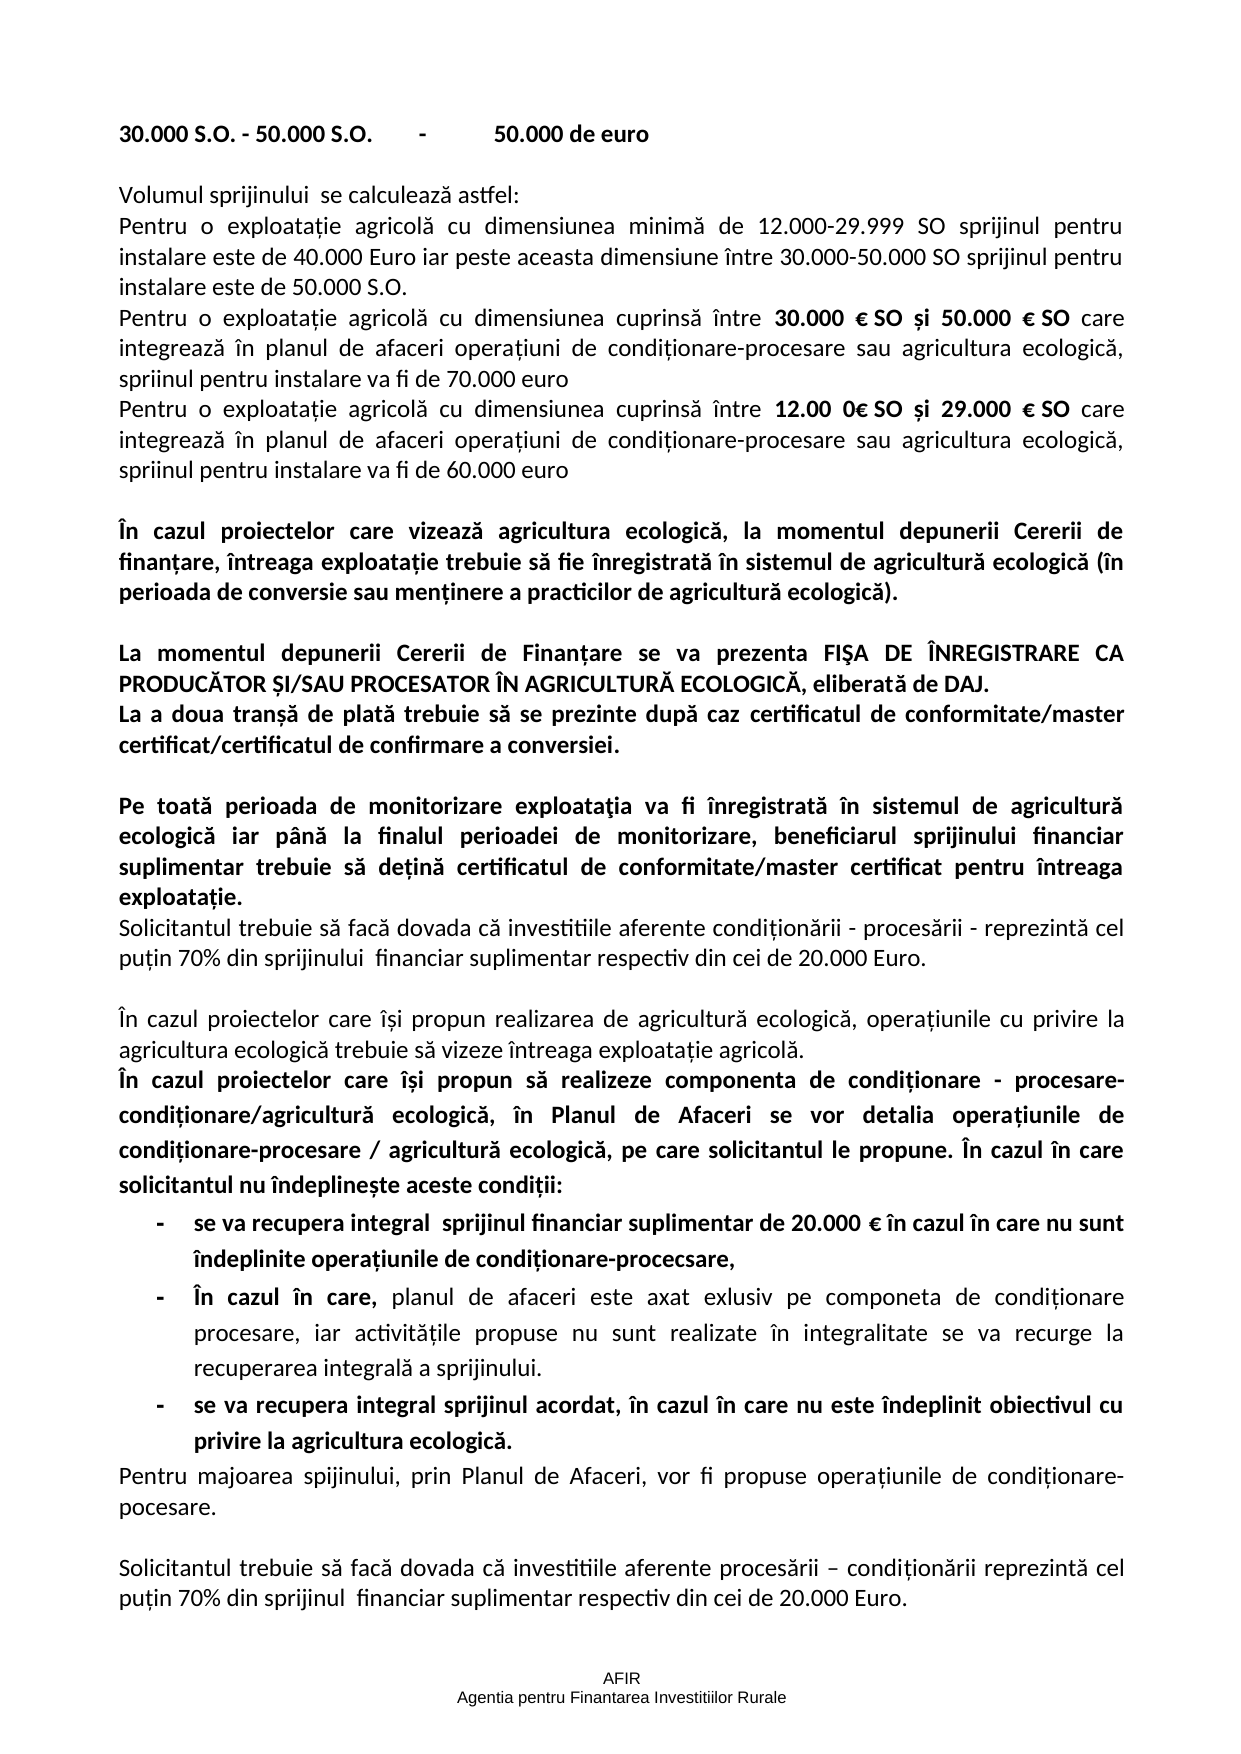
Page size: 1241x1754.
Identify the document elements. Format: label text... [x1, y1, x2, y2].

list În cazul în care, planul de afaceri este axat exlusiv pe componeta de condiționare procesare, iar activitățile propuse nu sunt realizate în integralitate se va recurge la recuperarea integrală a sprijinului. [156, 1278, 1125, 1382]
text Volumul sprijinului se calculează astfel: [118, 179, 1125, 210]
text Pentru o exploatație agricolă cu dimensiunea cuprinsă între 12.00 0€ SO și 29.000 € SO care integrează în planul de afaceri operațiuni de condiționare-procesare sau agricultura ecologică, spriinul pentru instalare va fi de 60.000 euro [118, 393, 1125, 485]
text În cazul proiectelor care își propun să realizeze componenta de condiționare - procesare-condiționare/agricultură ecologică, în Planul de Afaceri se vor detalia operațiunile de condiționare-procesare / agricultură ecologică, pe care solicitantul le propune. În cazul în care solicitantul nu îndeplinește aceste condiții: [118, 1065, 1125, 1200]
text Solicitantul trebuie să facă dovada că investitiile aferente procesării – condiționării reprezintă cel puţin 70% din sprijinul financiar suplimentar respectiv din cei de 20.000 Euro. [118, 1552, 1125, 1613]
list se va recupera integral sprijinul financiar suplimentar de 20.000 € în cazul în care nu sunt îndeplinite operațiunile de condiționare-procecsare, [156, 1205, 1125, 1274]
text Pentru o exploatație agricolă cu dimensiunea cuprinsă între 30.000 € SO și 50.000 € SO care integrează în planul de afaceri operațiuni de condiționare-procesare sau agricultura ecologică, spriinul pentru instalare va fi de 70.000 euro [118, 302, 1125, 393]
text Pentru o exploataţie agricolă cu dimensiunea minimă de 12.000-29.999 SO sprijinul pentru instalare este de 40.000 Euro iar peste aceasta dimensiune între 30.000-50.000 SO sprijinul pentru instalare este de 50.000 S.O. [118, 210, 1125, 302]
text La a doua tranșă de plată trebuie să se prezinte după caz certificatul de conformitate/master certificat/certificatul de confirmare a conversiei. [118, 698, 1125, 759]
list În cazul proiectelor care își propun realizarea de agricultură ecologică, operațiunile cu privire la agricultura ecologică trebuie să vizeze întreaga exploatație agricolă. [118, 1004, 1125, 1065]
text 30.000 S.O. - 50.000 S.O. - 50.000 de euro [118, 118, 1125, 149]
text Pentru majoarea spijinului, prin Planul de Afaceri, vor fi propuse operațiunile de condiționare-pocesare. [118, 1460, 1125, 1521]
text În cazul proiectelor care vizează agricultura ecologică, la momentul depunerii Cererii de finanțare, întreaga exploatație trebuie să fie înregistrată în sistemul de agricultură ecologică (în perioada de conversie sau menținere a practicilor de agricultură ecologică). [118, 515, 1125, 607]
list Solicitantul trebuie să facă dovada că investitiile aferente condiționării - procesării - reprezintă cel puţin 70% din sprijinului financiar suplimentar respectiv din cei de 20.000 Euro. [118, 912, 1125, 973]
text La momentul depunerii Cererii de Finanțare se va prezenta FIŞA DE ÎNREGISTRARE CA PRODUCĂTOR ȘI/SAU PROCESATOR ÎN AGRICULTURĂ ECOLOGICĂ, eliberată de DAJ. [118, 637, 1125, 698]
text Pe toată perioada de monitorizare exploataţia va fi înregistrată în sistemul de agricultură ecologică iar până la finalul perioadei de monitorizare, beneficiarul sprijinului financiar suplimentar trebuie să deţină certificatul de conformitate/master certificat pentru întreaga exploataţie. [118, 790, 1125, 912]
list se va recupera integral sprijinul acordat, în cazul în care nu este îndeplinit obiectivul cu privire la agricultura ecologică. [156, 1387, 1125, 1456]
